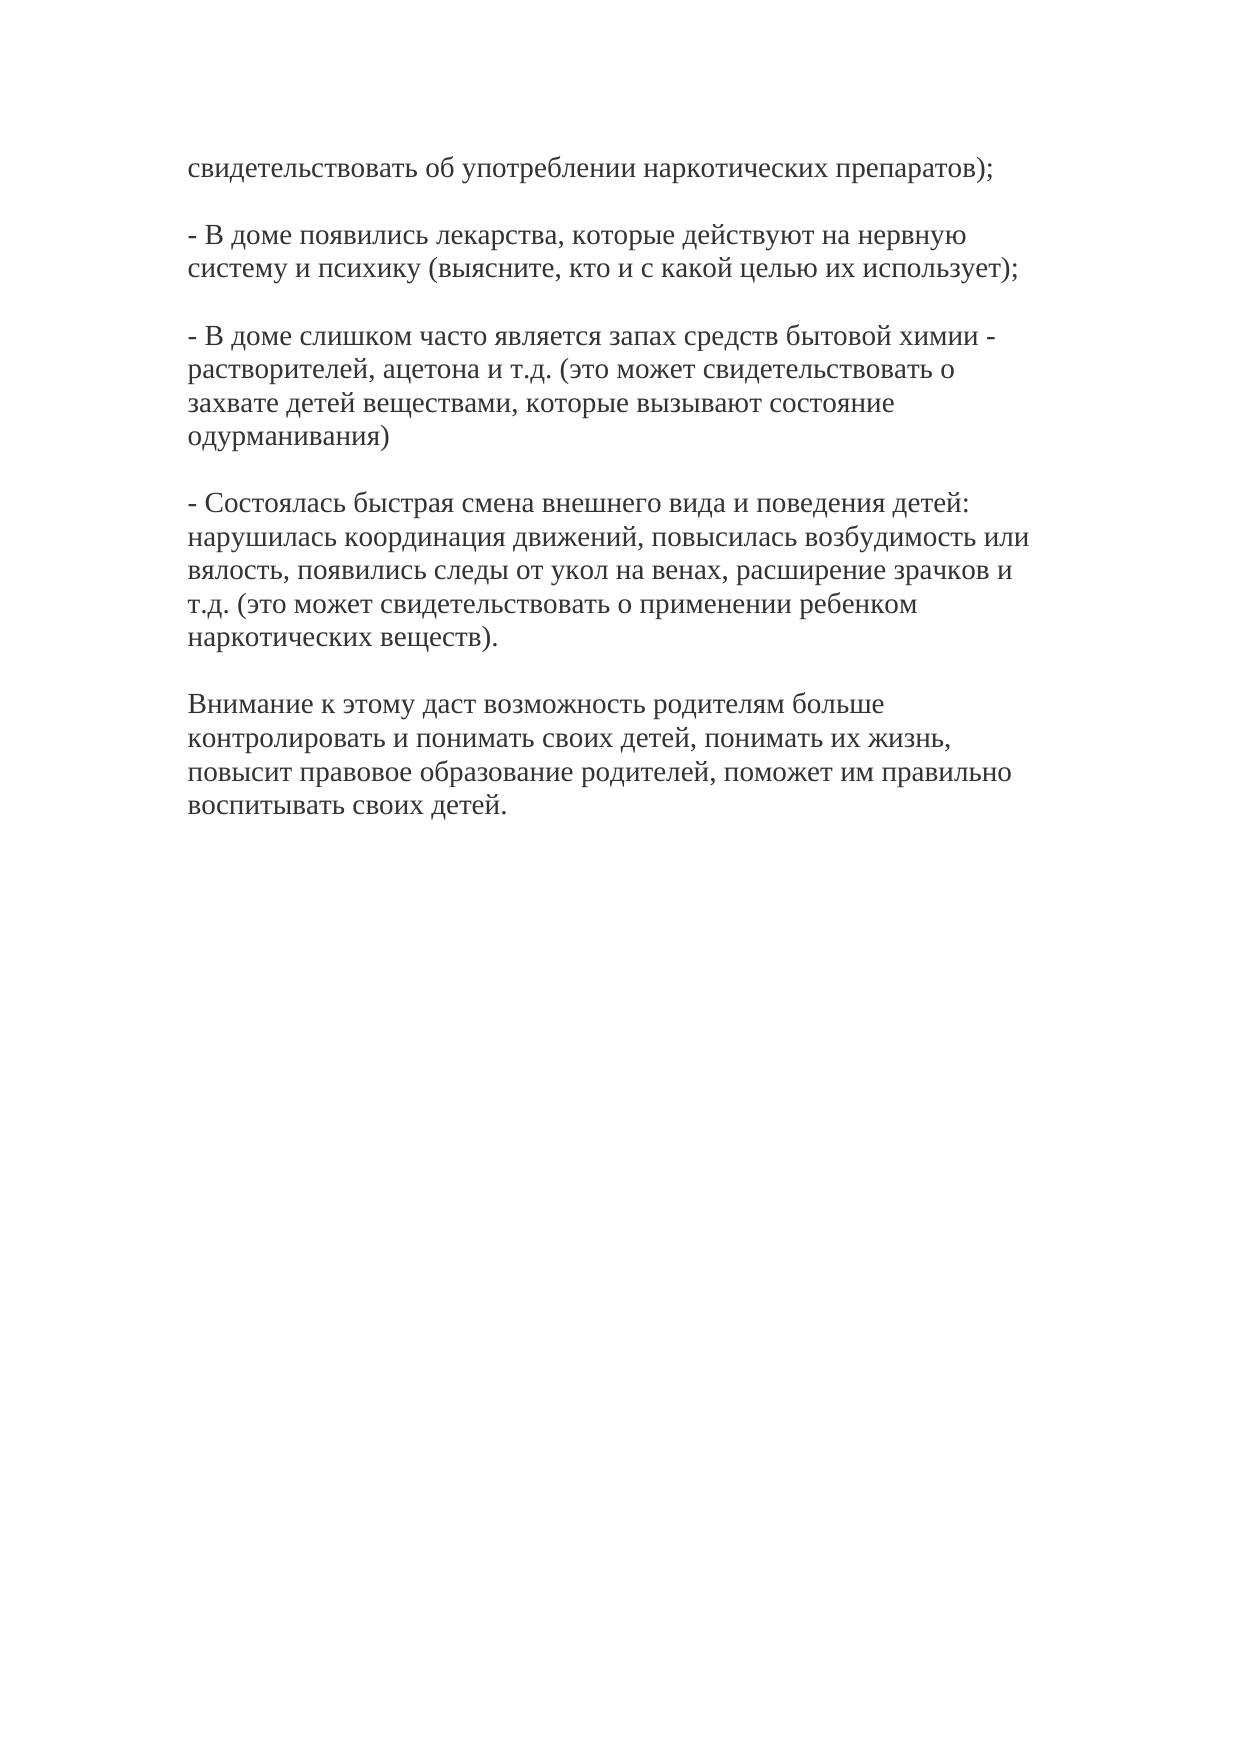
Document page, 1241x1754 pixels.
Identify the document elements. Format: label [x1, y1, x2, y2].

text [187, 150, 1053, 821]
